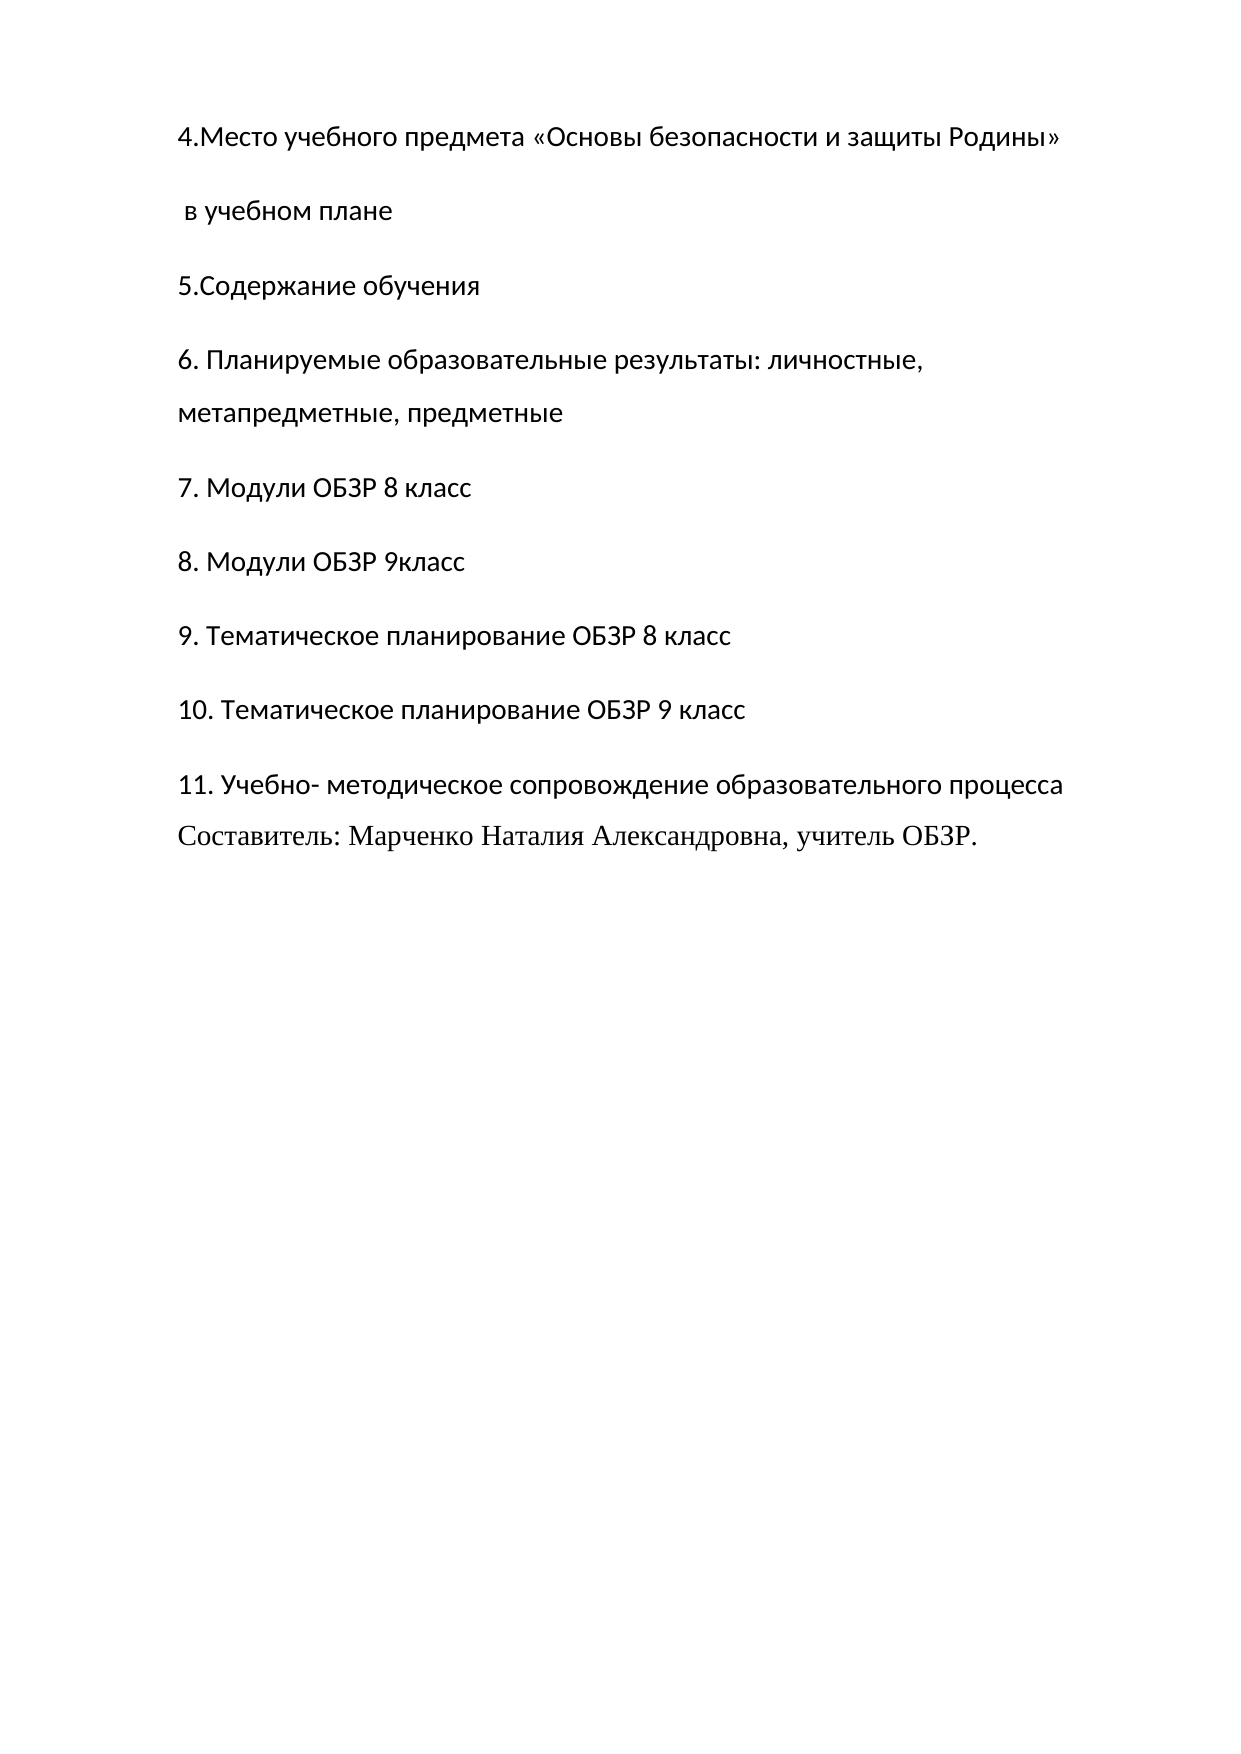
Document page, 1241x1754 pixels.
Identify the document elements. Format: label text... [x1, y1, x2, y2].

text в учебном плане [177, 192, 1152, 228]
text 11. Учебно- методическое сопровождение образовательного процесса Составитель: Марченко Наталия Александровна, учитель ОБЗР. [177, 766, 1152, 852]
text 5.Содержание обучения [177, 267, 1152, 302]
text 9. Тематическое планирование ОБЗР 8 класс [177, 617, 1152, 653]
text 8. Модули ОБЗР 9класс [177, 543, 1152, 578]
text 6. Планируемые образовательные результаты: личностные, метапредметные, предметные [177, 341, 1152, 430]
text 10. Тематическое планирование ОБЗР 9 класс [177, 691, 1152, 727]
text 4.Место учебного предмета «Основы безопасности и защиты Родины» [177, 118, 1152, 154]
text 7. Модули ОБЗР 8 класс [177, 469, 1152, 504]
